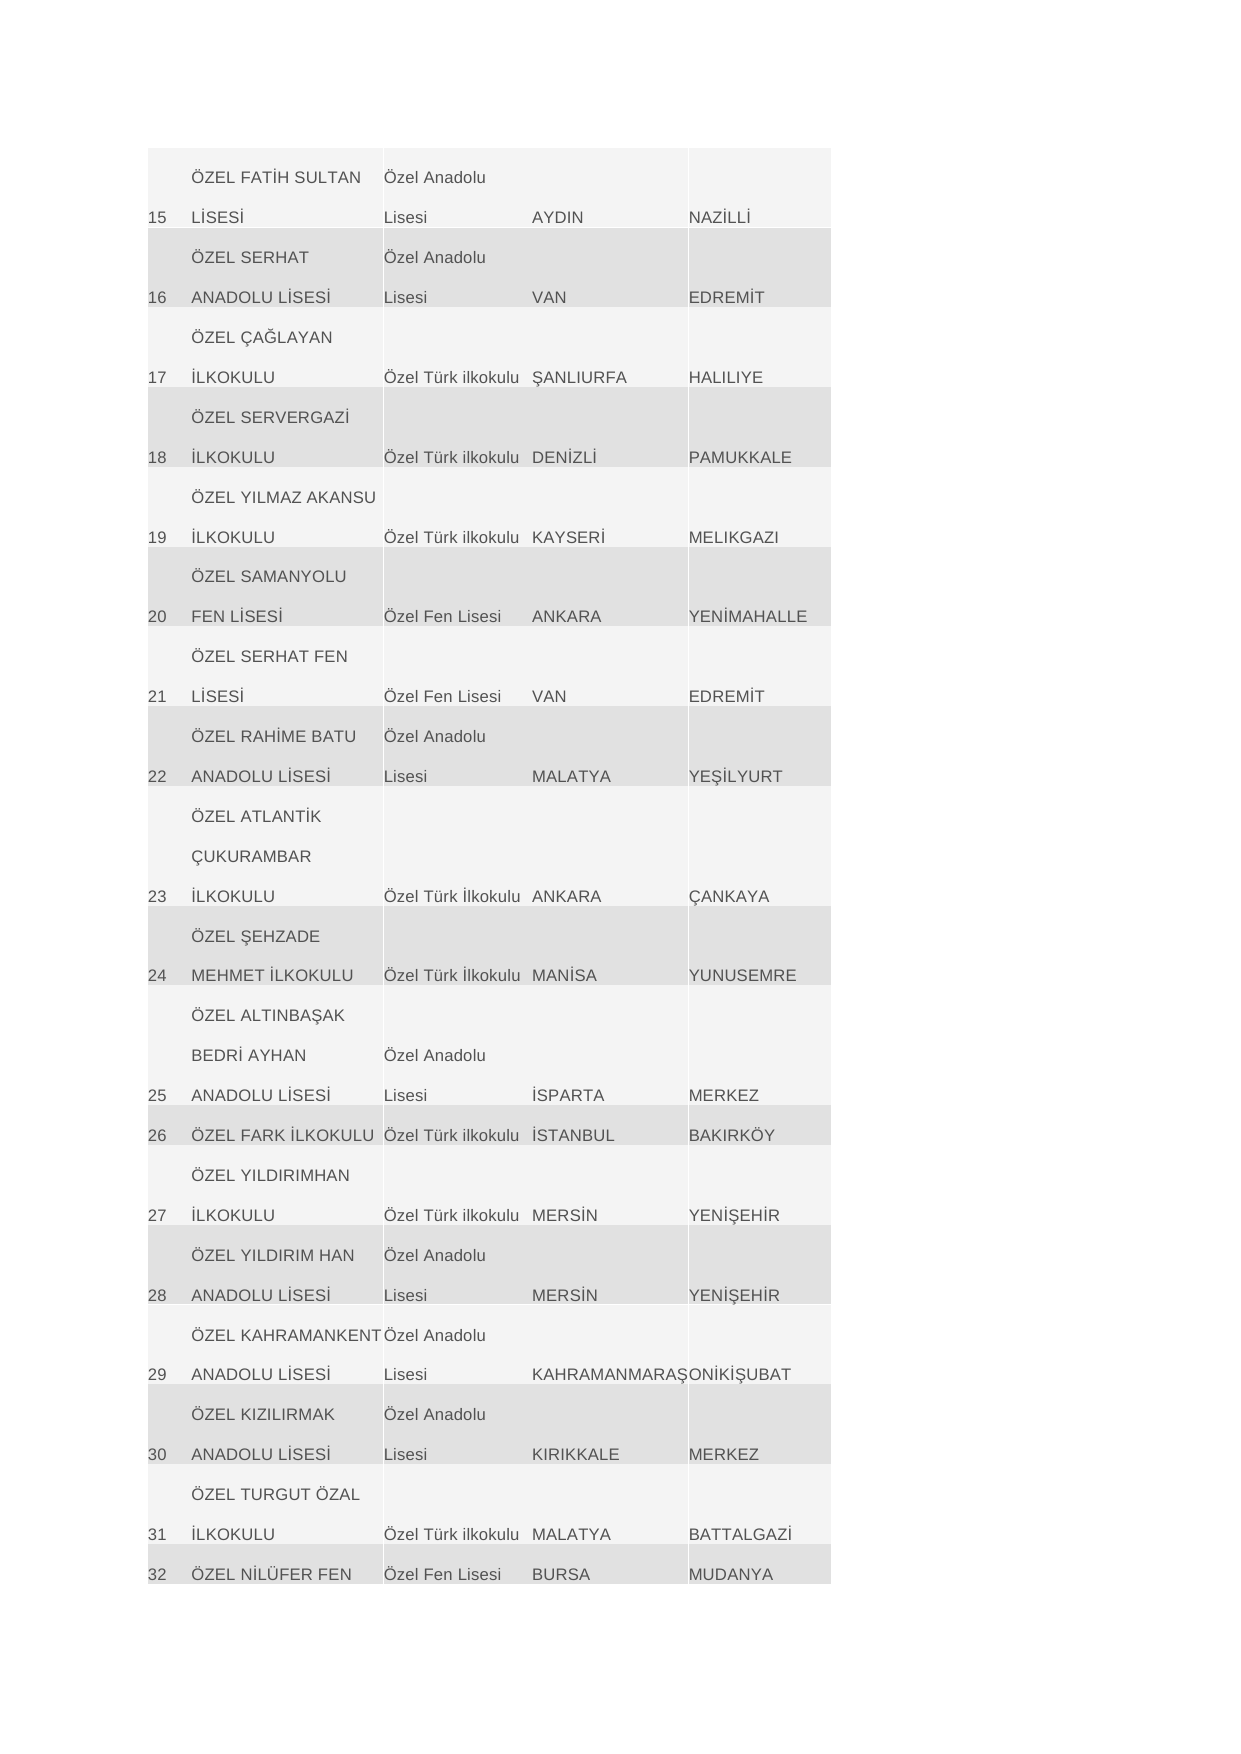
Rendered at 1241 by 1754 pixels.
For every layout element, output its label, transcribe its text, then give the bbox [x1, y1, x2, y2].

table_cell 32 [148, 1544, 191, 1584]
table_cell VAN [532, 626, 688, 706]
table_cell EDREMİT [689, 626, 831, 706]
table_cell Özel Anadolu Lisesi [384, 1225, 532, 1304]
table_cell YENİMAHALLE [689, 547, 831, 626]
table_cell BURSA [532, 1544, 688, 1584]
table_cell Özel Türk ilkokulu [384, 1105, 532, 1145]
table_cell NAZİLLİ [689, 148, 831, 227]
table_cell MALATYA [532, 706, 688, 786]
table_cell İSTANBUL [532, 1105, 688, 1145]
table_cell YENİŞEHİR [689, 1145, 831, 1225]
table_cell Özel Anadolu Lisesi [384, 985, 532, 1105]
table_cell PAMUKKALE [689, 387, 831, 467]
table_cell YENİŞEHİR [689, 1225, 831, 1304]
table_cell 31 [148, 1464, 191, 1544]
table_cell MERSİN [532, 1225, 688, 1304]
table_cell ÖZEL ŞEHZADE MEHMET İLKOKULU [191, 906, 383, 985]
table_cell YEŞİLYURT [689, 706, 831, 786]
table_cell MERSİN [532, 1145, 688, 1225]
table_cell 23 [148, 786, 191, 906]
table_cell ÖZEL TURGUT ÖZAL İLKOKULU [191, 1464, 383, 1544]
table_cell DENİZLİ [532, 387, 688, 467]
table_cell 26 [148, 1105, 191, 1145]
table_cell Özel Türk ilkokulu [384, 307, 532, 387]
table_cell 25 [148, 985, 191, 1105]
table_cell ÖZEL KIZILIRMAK ANADOLU LİSESİ [191, 1384, 383, 1464]
table_cell ÖZEL FATİH SULTAN LİSESİ [191, 148, 383, 227]
table_cell İSPARTA [532, 985, 688, 1105]
table_cell AYDIN [532, 148, 688, 227]
table_cell ÖZEL ÇAĞLAYAN İLKOKULU [191, 307, 383, 387]
table_cell ÖZEL FARK İLKOKULU [191, 1105, 383, 1145]
table_cell Özel Anadolu Lisesi [384, 706, 532, 786]
table_cell ANKARA [532, 786, 688, 906]
table_cell Özel Anadolu Lisesi [384, 148, 532, 227]
table_cell MELIKGAZI [689, 467, 831, 547]
table_cell ÖZEL SAMANYOLU FEN LİSESİ [191, 547, 383, 626]
table_cell 16 [148, 228, 191, 307]
table_cell ÖZEL RAHİME BATU ANADOLU LİSESİ [191, 706, 383, 786]
table_cell VAN [532, 228, 688, 307]
table_cell Özel Fen Lisesi [384, 1544, 532, 1584]
table_cell Özel Türk İlkokulu [384, 906, 532, 985]
table_cell MUDANYA [689, 1544, 831, 1584]
table_cell 22 [148, 706, 191, 786]
table_cell MERKEZ [689, 1384, 831, 1464]
table_cell BAKIRKÖY [689, 1105, 831, 1145]
table_cell ÖZEL ALTINBAŞAK BEDRİ AYHAN ANADOLU LİSESİ [191, 985, 383, 1105]
table_cell ÖZEL YILDIRIM HAN ANADOLU LİSESİ [191, 1225, 383, 1304]
table_cell Özel Türk İlkokulu [384, 786, 532, 906]
table_cell ÖZEL KAHRAMANKENT ANADOLU LİSESİ [191, 1305, 383, 1384]
table_cell 30 [148, 1384, 191, 1464]
table_cell Özel Türk ilkokulu [384, 1464, 532, 1544]
table_cell 18 [148, 387, 191, 467]
table_cell 28 [148, 1225, 191, 1304]
table_cell ÖZEL YILDIRIMHAN İLKOKULU [191, 1145, 383, 1225]
table_cell MERKEZ [689, 985, 831, 1105]
table_cell YUNUSEMRE [689, 906, 831, 985]
table_cell Özel Türk ilkokulu [384, 387, 532, 467]
table_cell 21 [148, 626, 191, 706]
table_cell ANKARA [532, 547, 688, 626]
table_cell Özel Anadolu Lisesi [384, 1305, 532, 1384]
table_cell 15 [148, 148, 191, 227]
table_cell HALILIYE [689, 307, 831, 387]
table_cell MANİSA [532, 906, 688, 985]
table_cell KAHRAMANMARAŞ [532, 1305, 688, 1384]
table_cell 29 [148, 1305, 191, 1384]
table_cell 19 [148, 467, 191, 547]
table_cell 20 [148, 547, 191, 626]
table_cell ONİKİŞUBAT [689, 1305, 831, 1384]
table_cell Özel Türk ilkokulu [384, 467, 532, 547]
table_cell KAYSERİ [532, 467, 688, 547]
table_cell EDREMİT [689, 228, 831, 307]
table_cell ÇANKAYA [689, 786, 831, 906]
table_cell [191, 1544, 383, 1584]
table_cell KIRIKKALE [532, 1384, 688, 1464]
table_cell Özel Anadolu Lisesi [384, 1384, 532, 1464]
table_cell ÖZEL SERHAT FEN LİSESİ [191, 626, 383, 706]
table_cell ÖZEL SERVERGAZİ İLKOKULU [191, 387, 383, 467]
table_cell Özel Fen Lisesi [384, 626, 532, 706]
table_cell 17 [148, 307, 191, 387]
table_cell 27 [148, 1145, 191, 1225]
table_cell ŞANLIURFA [532, 307, 688, 387]
table_cell 24 [148, 906, 191, 985]
table_cell Özel Anadolu Lisesi [384, 228, 532, 307]
table_cell MALATYA [532, 1464, 688, 1544]
table_cell ÖZEL ATLANTİK ÇUKURAMBAR İLKOKULU [191, 786, 383, 906]
table_cell BATTALGAZİ [689, 1464, 831, 1544]
table_cell Özel Fen Lisesi [384, 547, 532, 626]
table_cell ÖZEL SERHAT ANADOLU LİSESİ [191, 228, 383, 307]
table_cell Özel Türk ilkokulu [384, 1145, 532, 1225]
table_cell ÖZEL YILMAZ AKANSU İLKOKULU [191, 467, 383, 547]
